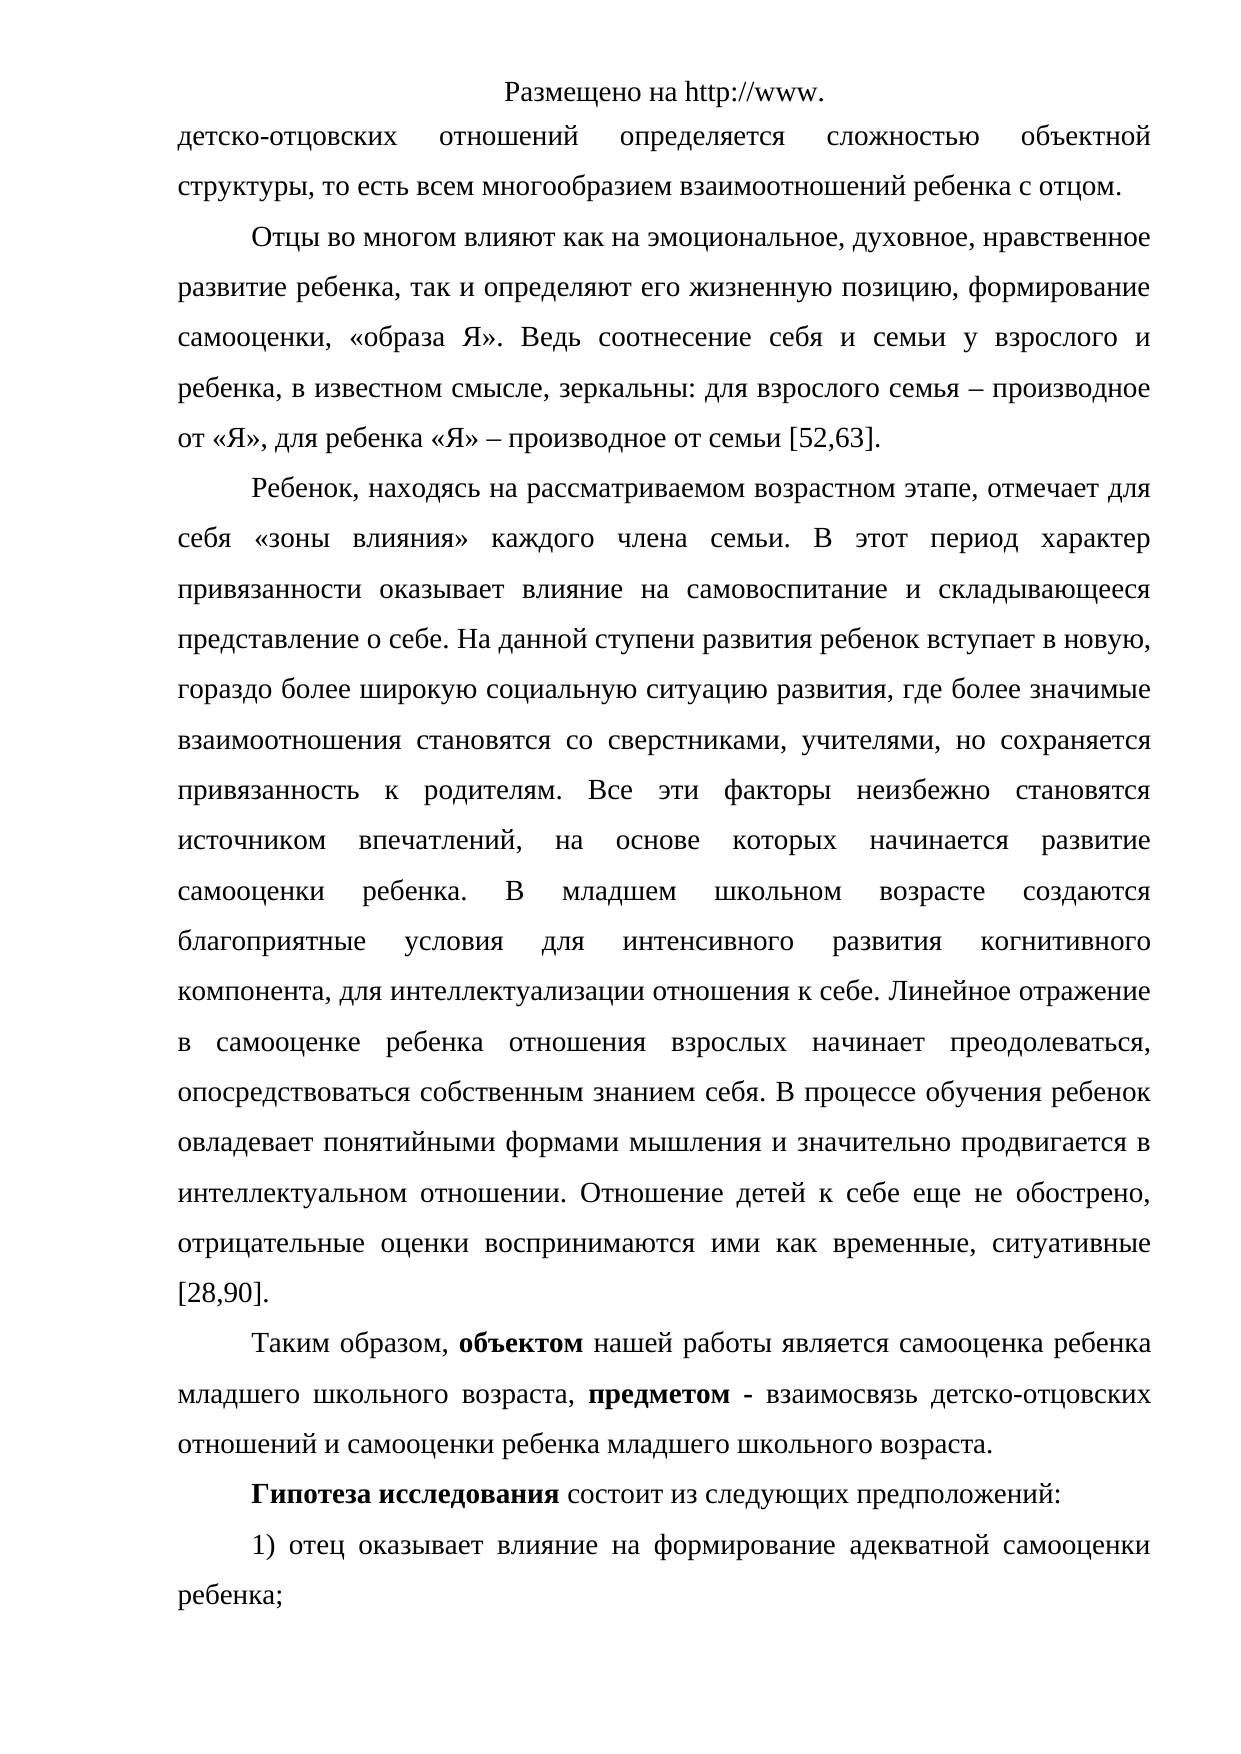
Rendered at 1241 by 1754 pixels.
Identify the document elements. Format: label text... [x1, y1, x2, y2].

text Ребенок, находясь на рассматриваемом возрастном этапе, отмечает для себя «зоны влияния» каждого члена семьи. В этот период характер привязанности оказывает влияние на самовоспитание и складывающееся представление о себе. На данной ступени развития ребенок вступает в новую, гораздо более широкую социальную ситуацию развития, где более значимые взаимоотношения становятся со сверстниками, учителями, но сохраняется привязанность к родителям. Все эти факторы неизбежно становятся источником впечатлений, на основе которых начинается развитие самооценки ребенка. В младшем школьном возрасте создаются благоприятные условия для интенсивного развития когнитивного компонента, для интеллектуализации отношения к себе. Линейное отражение в самооценке ребенка отношения взрослых начинает преодолеваться, опосредствоваться собственным знанием себя. В процессе обучения ребенок овладевает понятийными формами мышления и значительно продвигается в интеллектуальном отношении. Отношение детей к себе еще не обострено, отрицательные оценки воспринимаются ими как временные, ситуативные [28,90]. [177, 470, 1152, 1309]
text Гипотеза исследования состоит из следующих предположений: [177, 1477, 1152, 1510]
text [177, 118, 1152, 202]
text 1) отец оказывает влияние на формирование адекватной самооценки ребенка; [177, 1527, 1152, 1611]
text Отцы во многом влияют как на эмоциональное, духовное, нравственное развитие ребенка, так и определяют его жизненную позицию, формирование самооценки, «образа Я». Ведь соотнесение себя и семьи у взрослого и ребенка, в известном смысле, зеркальны: для взрослого семья – производное от «Я», для ребенка «Я» – производное от семьи [52,63]. [177, 219, 1152, 453]
text Таким образом, объектом нашей работы является самооценка ребенка младшего школьного возраста, предметом - взаимосвязь детско-отцовских отношений и самооценки ребенка младшего школьного возраста. [177, 1326, 1152, 1460]
